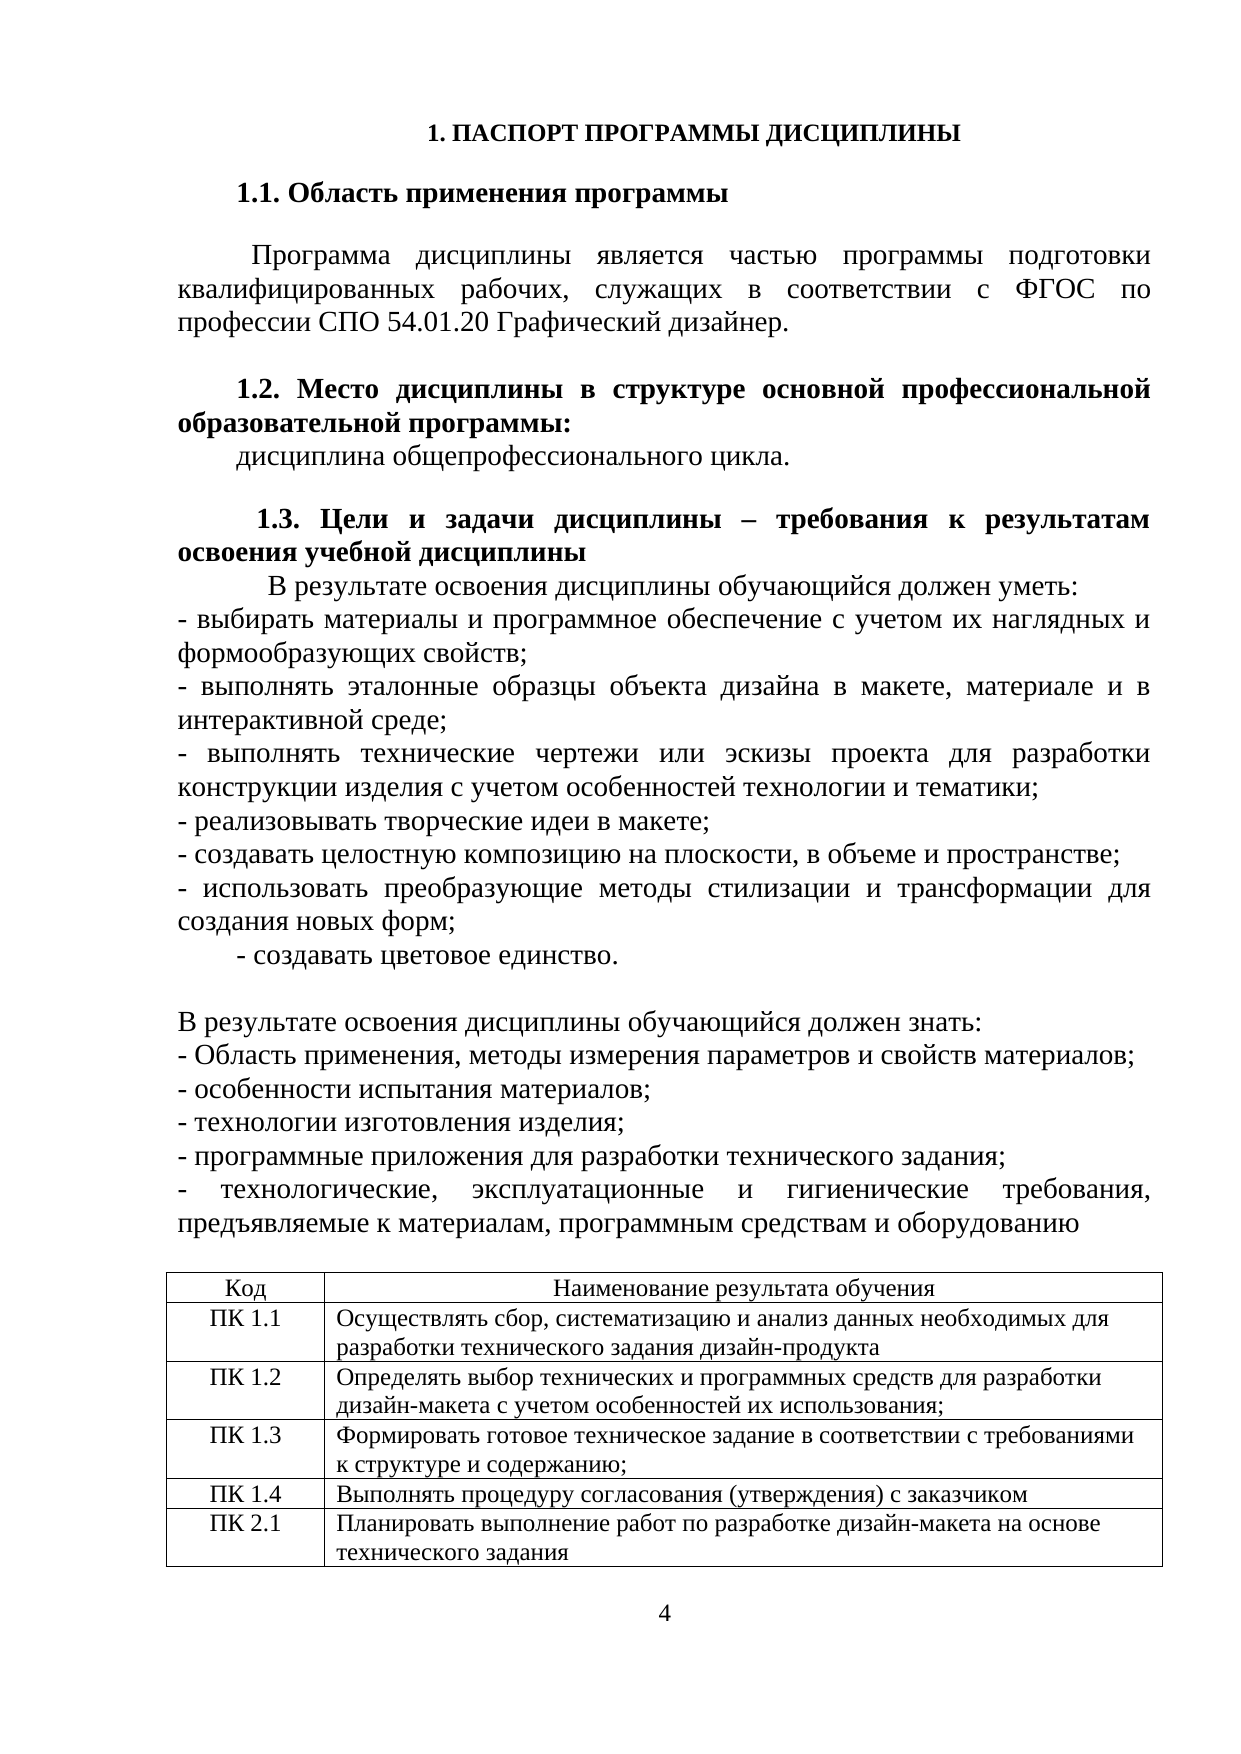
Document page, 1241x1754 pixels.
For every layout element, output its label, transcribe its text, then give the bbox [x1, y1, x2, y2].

list - технологические, эксплуатационные и гигиенические требования, предъявляемые к материалам, программным средствам и оборудованию [177, 1172, 1152, 1239]
list - реализовывать творческие идеи в макете; [177, 803, 1152, 836]
text 1.1. Область применения программы [177, 176, 1152, 209]
list - технологии изготовления изделия; [177, 1104, 1152, 1138]
table_header Код [167, 1273, 324, 1302]
table_cell Формировать готовое техническое задание в соответствии с требованиями к структуре и содержанию; [325, 1420, 1162, 1478]
text Программа дисциплины является частью программы подготовки квалифицированных рабочих, служащих в соответствии с ФГОС по профессии СПО 54.01.20 Графический дизайнер. [177, 237, 1152, 338]
list - использовать преобразующие методы стилизации и трансформации для создания новых форм; [177, 870, 1152, 937]
text 1. ПАСПОРТ ПРОГРАММЫ ДИСЦИПЛИНЫ [177, 118, 1152, 147]
text 1.2. Место дисциплины в структуре основной профессиональной образовательной программы: [177, 371, 1152, 438]
list - выбирать материалы и программное обеспечение с учетом их наглядных и формообразующих свойств; [177, 601, 1152, 668]
text - создавать цветовое единство. [177, 937, 1152, 970]
list - выполнять технические чертежи или эскизы проекта для разработки конструкции изделия с учетом особенностей технологии и тематики; [177, 736, 1152, 803]
list - программные приложения для разработки технического задания; [177, 1138, 1152, 1172]
table_header Наименование результата обучения [325, 1273, 1162, 1302]
table_cell Выполнять процедуру согласования (утверждения) с заказчиком [325, 1479, 1162, 1507]
list - выполнять эталонные образцы объекта дизайна в макете, материале и в интерактивной среде; [177, 668, 1152, 736]
table_cell ПК 1.1 [167, 1303, 324, 1361]
table_cell Планировать выполнение работ по разработке дизайн-макета на основе технического задания [325, 1509, 1162, 1566]
text 1.3. Цели и задачи дисциплины – требования к результатам освоения учебной дисциплины [177, 501, 1152, 568]
text дисциплина общепрофессионального цикла. [177, 438, 1152, 472]
text В результате освоения дисциплины обучающийся должен знать: [177, 1004, 1152, 1037]
table_cell Определять выбор технических и программных средств для разработки дизайн-макета с учетом особенностей их использования; [325, 1362, 1162, 1419]
table_cell ПК 1.2 [167, 1362, 324, 1419]
text - особенности испытания материалов; [177, 1071, 1152, 1104]
table_cell ПК 1.4 [167, 1479, 324, 1507]
table_cell Осуществлять сбор, систематизацию и анализ данных необходимых для разработки технического задания дизайн-продукта [325, 1303, 1162, 1361]
text - Область применения, методы измерения параметров и свойств материалов; [177, 1037, 1152, 1071]
text В результате освоения дисциплины обучающийся должен уметь: [177, 568, 1152, 601]
table_cell ПК 2.1 [167, 1509, 324, 1566]
table_cell ПК 1.3 [167, 1420, 324, 1478]
list - создавать целостную композицию на плоскости, в объеме и пространстве; [177, 836, 1152, 870]
